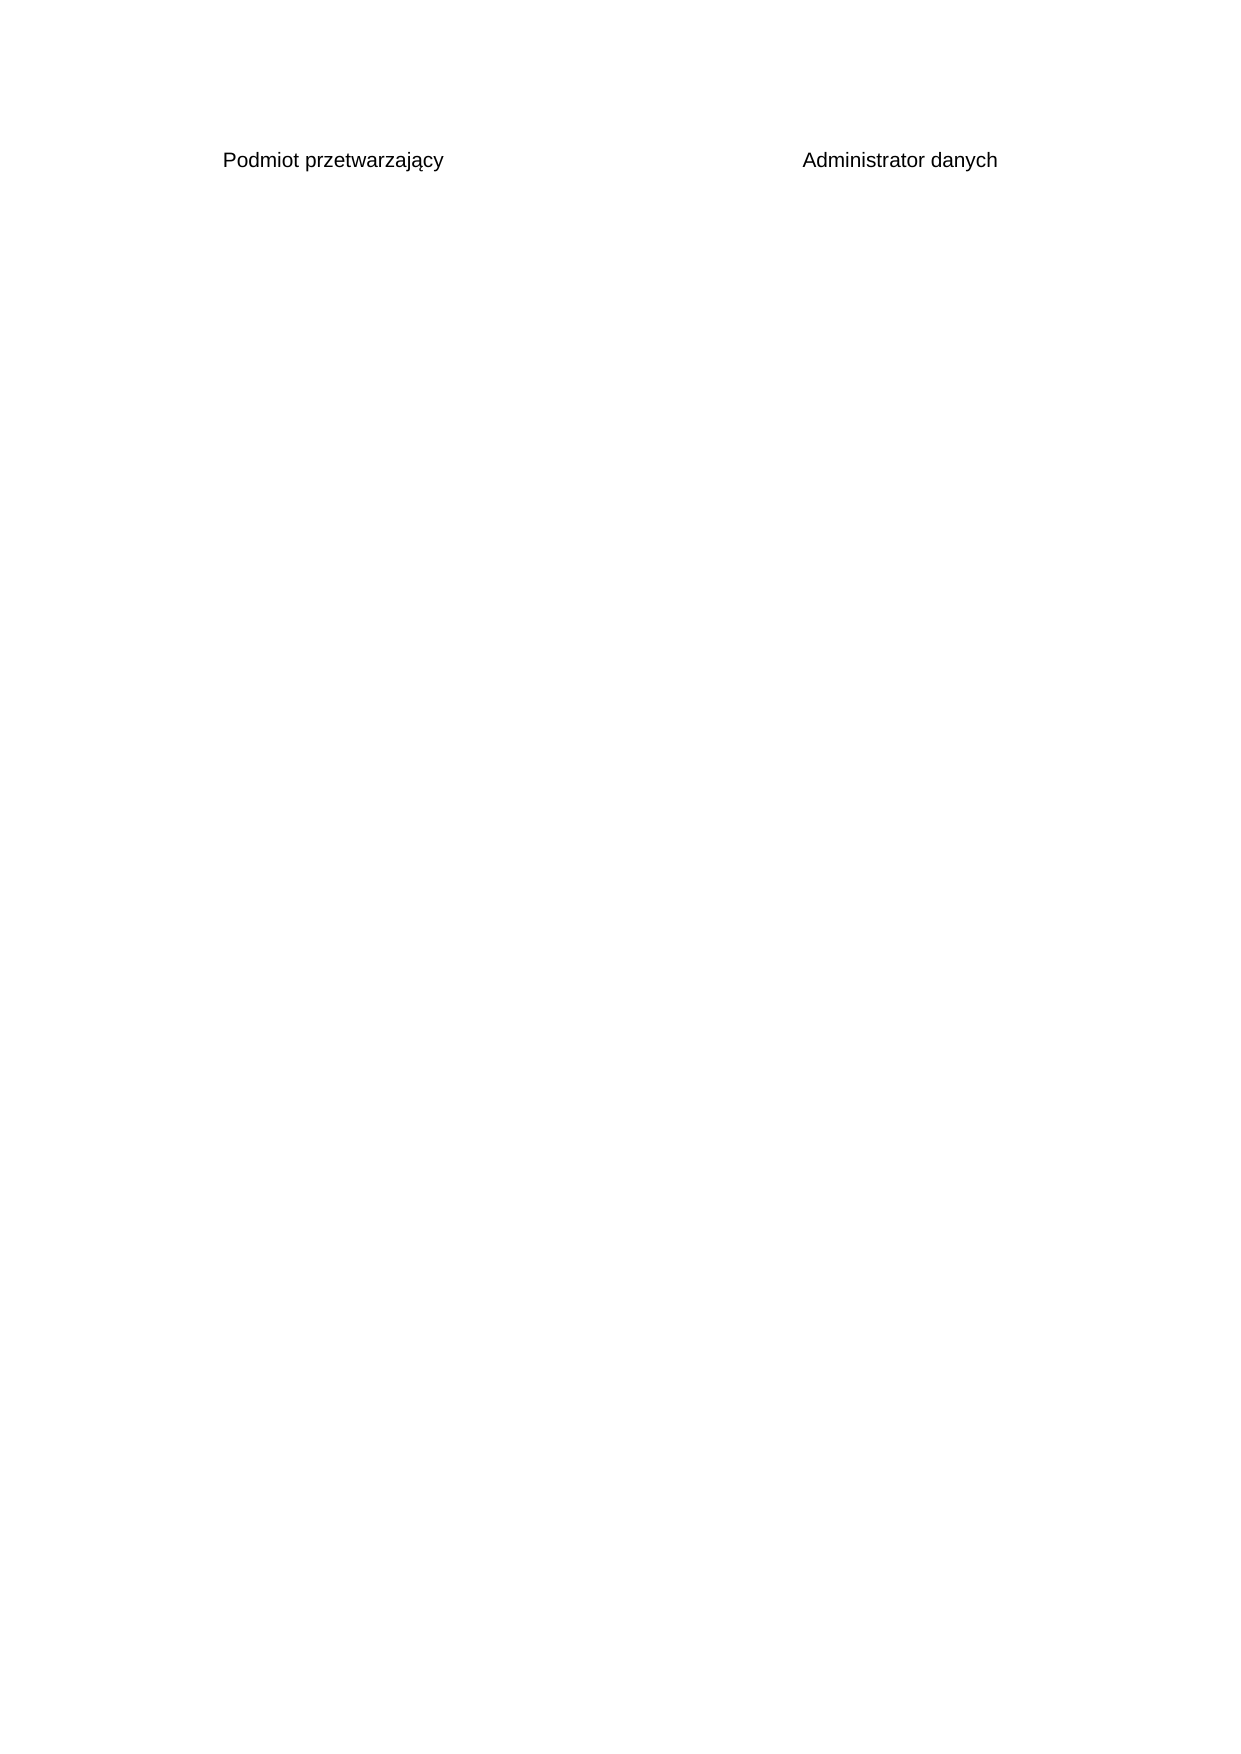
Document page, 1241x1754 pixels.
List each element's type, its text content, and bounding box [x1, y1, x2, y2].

text Podmiot przetwarzający Administrator danych [148, 148, 1093, 172]
